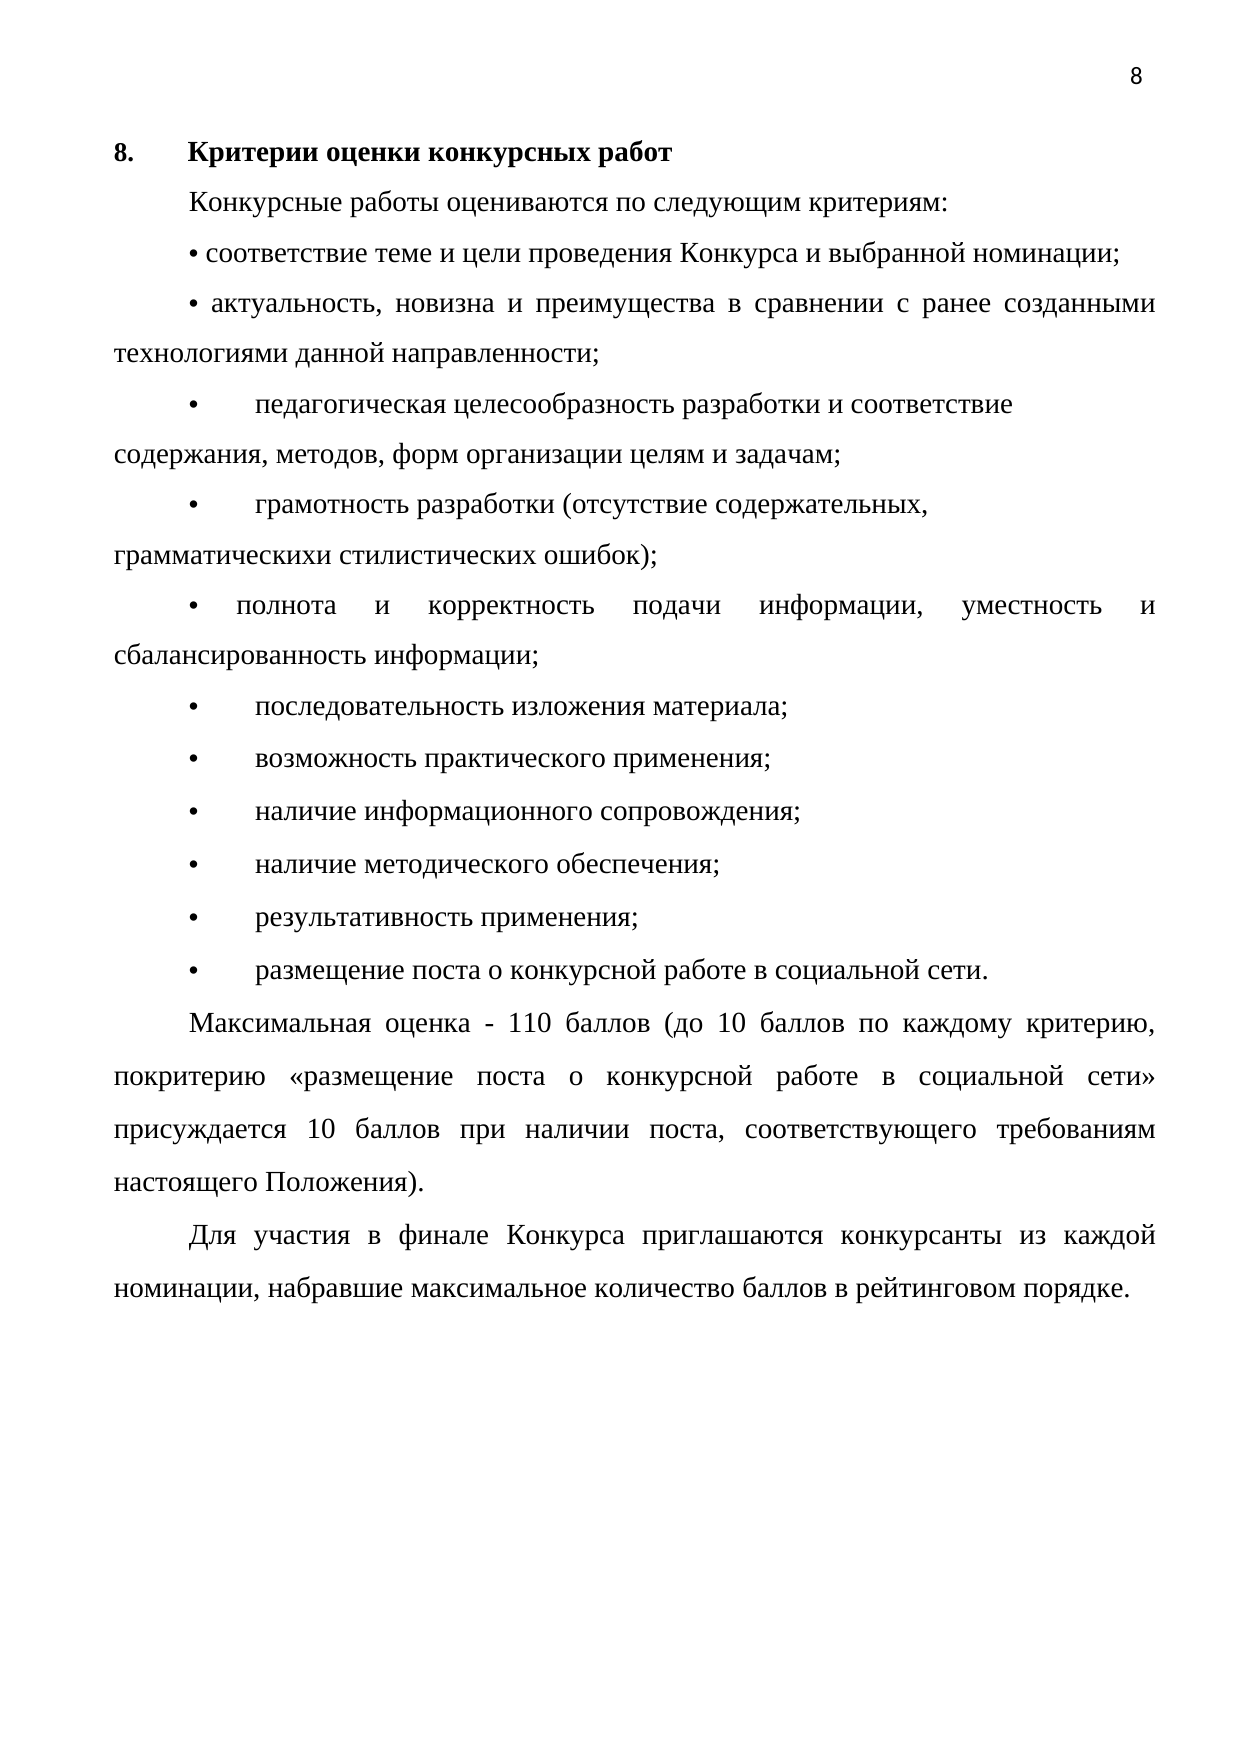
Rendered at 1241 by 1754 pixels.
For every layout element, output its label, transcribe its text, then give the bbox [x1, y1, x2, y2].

text • грамотность разработки (отсутствие содержательных, [113, 486, 1157, 520]
text • результативность применения; [113, 899, 1157, 933]
list Критерии оценки конкурсных работ [113, 134, 1157, 168]
text • возможность практического применения; [113, 741, 1157, 774]
text • полнота и корректность подачи информации, уместность и сбалансированность информации; [113, 587, 1157, 671]
text • размещение поста о конкурсной работе в социальной сети. [113, 952, 1157, 986]
text содержания, методов, форм организации целям и задачам; [113, 436, 1157, 470]
text • наличие информационного сопровождения; [113, 793, 1157, 827]
text • актуальность, новизна и преимущества в сравнении с ранее созданными технологиями данной направленности; [113, 285, 1157, 369]
text • соответствие теме и цели проведения Конкурса и выбранной номинации; [113, 235, 1157, 268]
text грамматическихи стилистических ошибок); [113, 537, 1157, 570]
text Конкурсные работы оцениваются по следующим критериям: [113, 184, 1157, 218]
text • последовательность изложения материала; [113, 688, 1157, 721]
text Для участия в финале Конкурса приглашаются конкурсанты из каждой номинации, набравшие максимальное количество баллов в рейтинговом порядке. [113, 1217, 1157, 1303]
text Максимальная оценка - 110 баллов (до 10 баллов по каждому критерию, покритерию «размещение поста о конкурсной работе в социальной сети» присуждается 10 баллов при наличии поста, соответствующего требованиям настоящего Положения). [113, 1005, 1157, 1197]
text • педагогическая целесообразность разработки и соответствие [113, 386, 1157, 419]
text • наличие методического обеспечения; [113, 846, 1157, 880]
